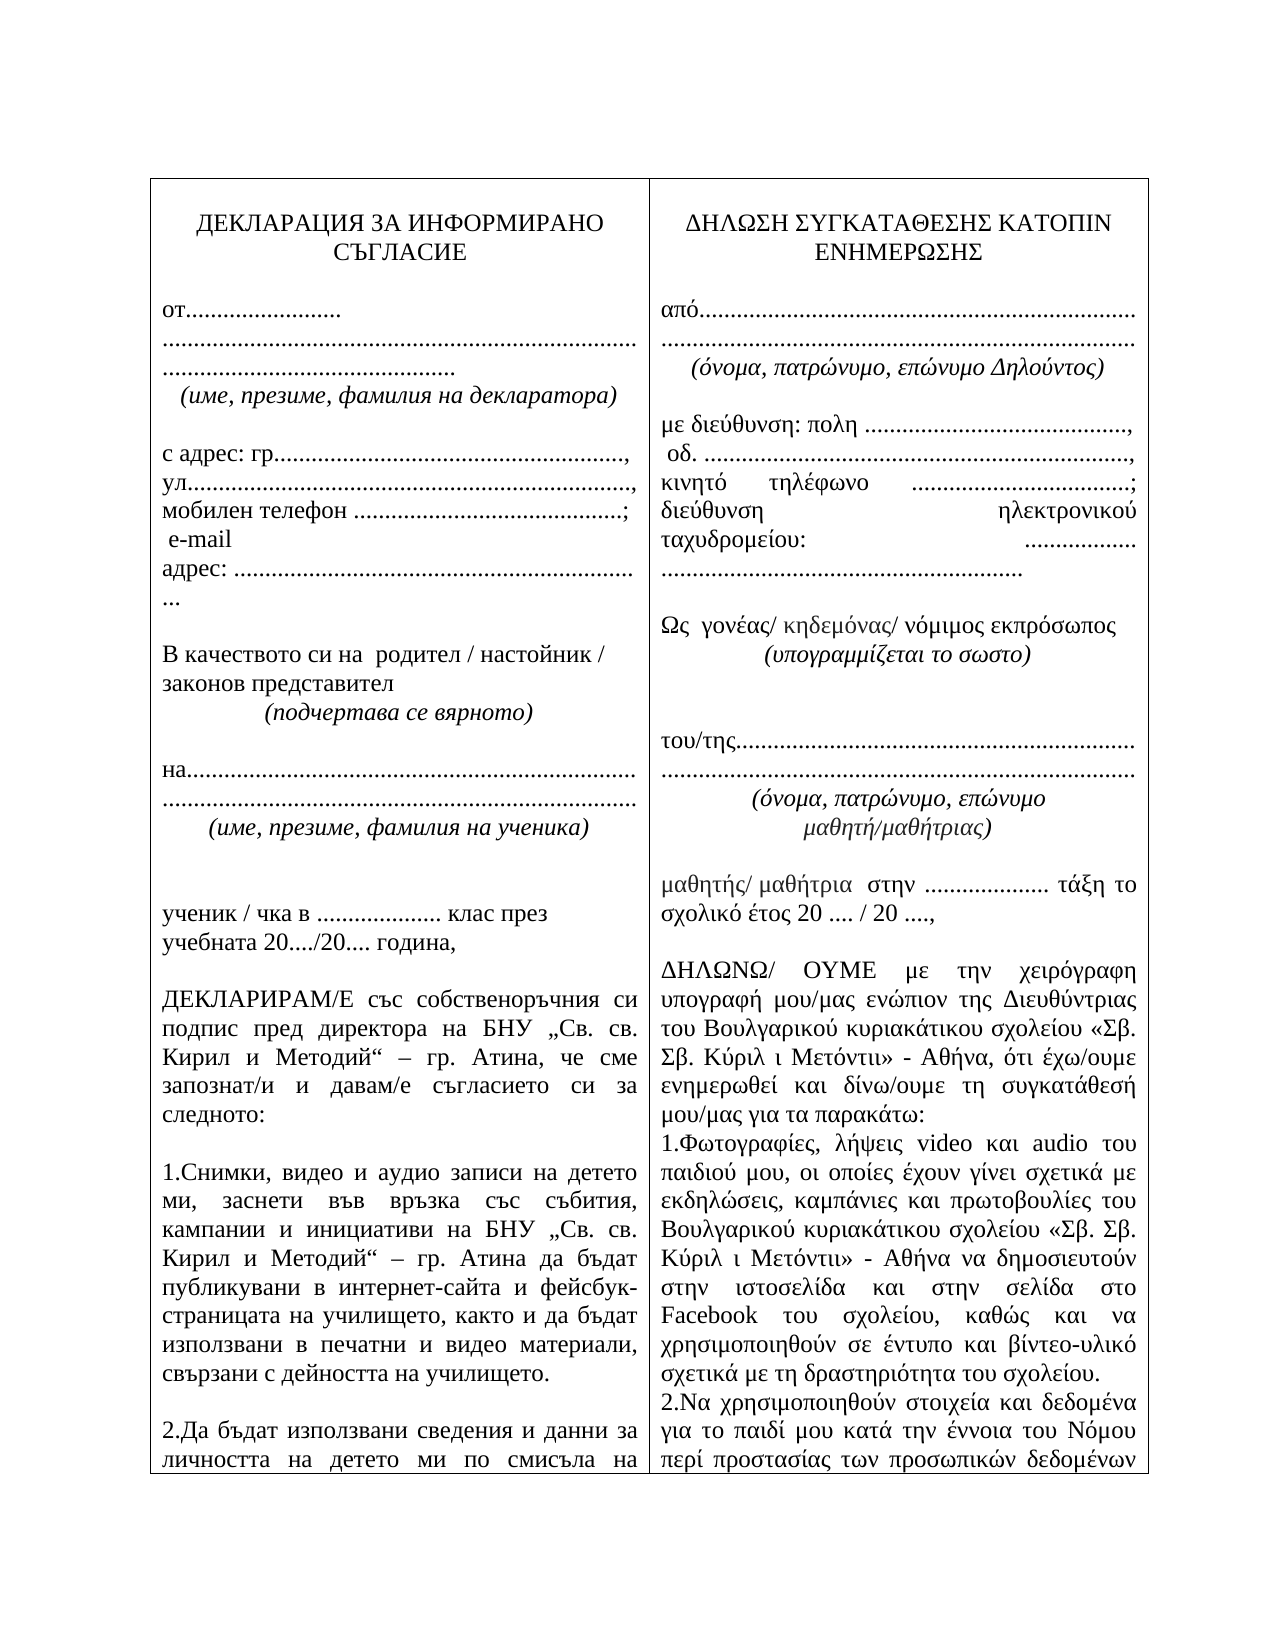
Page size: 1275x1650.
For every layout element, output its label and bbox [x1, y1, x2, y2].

table_header [151, 179, 649, 1473]
table_header [650, 179, 1148, 1473]
